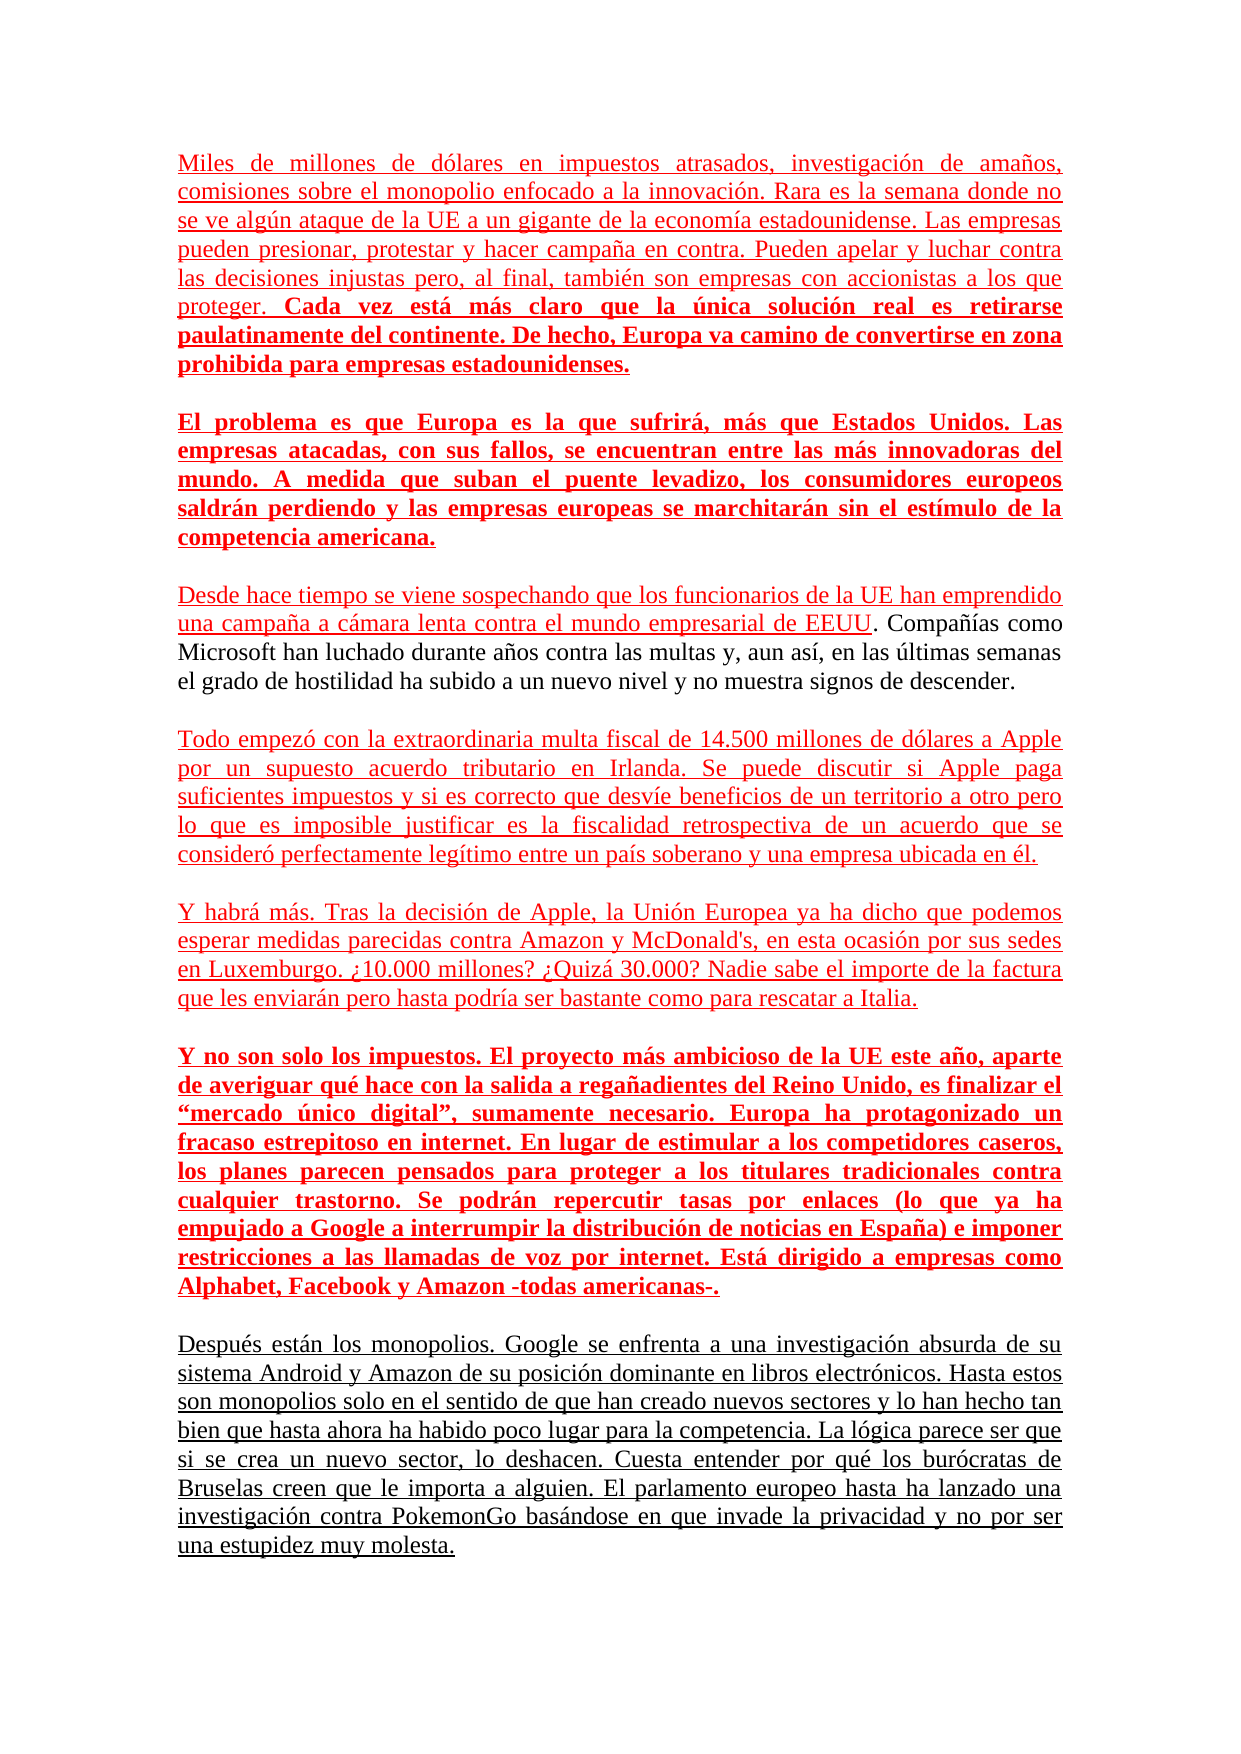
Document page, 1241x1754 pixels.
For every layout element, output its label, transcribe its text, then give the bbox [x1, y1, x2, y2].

text Desde hace tiempo se viene sospechando que los funcionarios de la UE han emprendido una campaña a cámara lenta contra el mundo empresarial de EEUU. Compañías como Microsoft han luchado durante años contra las multas y, aun así, en las últimas semanas el grado de hostilidad ha subido a un nuevo nivel y no muestra signos de descender. [177, 580, 1063, 605]
text El problema es que Europa es la que sufrirá, más que Estados Unidos. Las empresas atacadas, con sus fallos, se encuentran entre las más innovadoras del mundo. A medida que suban el puente levadizo, los consumidores europeos saldrán perdiendo y las empresas europeas se marchitarán sin el estímulo de la competencia americana. [177, 490, 1063, 518]
text El problema es que Europa es la que sufrirá, más que Estados Unidos. Las empresas atacadas, con sus fallos, se encuentran entre las más innovadoras del mundo. A medida que suban el puente levadizo, los consumidores europeos saldrán perdiendo y las empresas europeas se marchitarán sin el estímulo de la competencia americana. [177, 519, 1063, 551]
text Desde hace tiempo se viene sospechando que los funcionarios de la UE han emprendido una campaña a cámara lenta contra el mundo empresarial de EEUU. Compañías como Microsoft han luchado durante años contra las multas y, aun así, en las últimas semanas el grado de hostilidad ha subido a un nuevo nivel y no muestra signos de descender. [177, 606, 1063, 695]
text Y habrá más. Tras la decisión de Apple, la Unión Europea ya ha dicho que podemos esperar medidas parecidas contra Amazon y McDonald's, en esta ocasión por sus sedes en Luxemburgo. ¿10.000 millones? ¿Quizá 30.000? Nadie sabe el importe de la factura que les enviarán pero hasta podría ser bastante como para rescatar a Italia. [177, 897, 1063, 922]
text Y habrá más. Tras la decisión de Apple, la Unión Europea ya ha dicho que podemos esperar medidas parecidas contra Amazon y McDonald's, en esta ocasión por sus sedes en Luxemburgo. ¿10.000 millones? ¿Quizá 30.000? Nadie sabe el importe de la factura que les enviarán pero hasta podría ser bastante como para rescatar a Italia. [177, 923, 1063, 951]
text El problema es que Europa es la que sufrirá, más que Estados Unidos. Las empresas atacadas, con sus fallos, se encuentran entre las más innovadoras del mundo. A medida que suban el puente levadizo, los consumidores europeos saldrán perdiendo y las empresas europeas se marchitarán sin el estímulo de la competencia americana. [177, 462, 1063, 489]
text Todo empezó con la extraordinaria multa fiscal de 14.500 millones de dólares a Apple por un supuesto acuerdo tributario en Irlanda. Se puede discutir si Apple paga suficientes impuestos y si es correcto que desvíe beneficios de un territorio a otro pero lo que es imposible justificar es la fiscalidad retrospectiva de un acuerdo que se consideró perfectamente legítimo entre un país soberano y una empresa ubicada en él. [177, 836, 1063, 868]
text Después están los monopolios. Google se enfrenta a una investigación absurda de su sistema Android y Amazon de su posición dominante en libros electrónicos. Hasta estos son monopolios solo en el sentido de que han creado nuevos sectores y lo han hecho tan bien que hasta ahora ha habido poco lugar para la competencia. La lógica parece ser que si se crea un nuevo sector, lo deshacen. Cuesta entender por qué los burócratas de Bruselas creen que le importa a alguien. El parlamento europeo hasta ha lanzado una investigación contra PokemonGo basándose en que invade la privacidad y no por ser una estupidez muy molesta. [177, 1412, 1063, 1526]
text Después están los monopolios. Google se enfrenta a una investigación absurda de su sistema Android y Amazon de su posición dominante en libros electrónicos. Hasta estos son monopolios solo en el sentido de que han creado nuevos sectores y lo han hecho tan bien que hasta ahora ha habido poco lugar para la competencia. La lógica parece ser que si se crea un nuevo sector, lo deshacen. Cuesta entender por qué los burócratas de Bruselas creen que le importa a alguien. El parlamento europeo hasta ha lanzado una investigación contra PokemonGo basándose en que invade la privacidad y no por ser una estupidez muy molesta. [177, 1329, 1063, 1383]
text El problema es que Europa es la que sufrirá, más que Estados Unidos. Las empresas atacadas, con sus fallos, se encuentran entre las más innovadoras del mundo. A medida que suban el puente levadizo, los consumidores europeos saldrán perdiendo y las empresas europeas se marchitarán sin el estímulo de la competencia americana. [177, 433, 1063, 461]
text El problema es que Europa es la que sufrirá, más que Estados Unidos. Las empresas atacadas, con sus fallos, se encuentran entre las más innovadoras del mundo. A medida que suban el puente levadizo, los consumidores europeos saldrán perdiendo y las empresas europeas se marchitarán sin el estímulo de la competencia americana. [177, 407, 1063, 432]
text Y habrá más. Tras la decisión de Apple, la Unión Europea ya ha dicho que podemos esperar medidas parecidas contra Amazon y McDonald's, en esta ocasión por sus sedes en Luxemburgo. ¿10.000 millones? ¿Quizá 30.000? Nadie sabe el importe de la factura que les enviarán pero hasta podría ser bastante como para rescatar a Italia. [177, 980, 1063, 1012]
text Y habrá más. Tras la decisión de Apple, la Unión Europea ya ha dicho que podemos esperar medidas parecidas contra Amazon y McDonald's, en esta ocasión por sus sedes en Luxemburgo. ¿10.000 millones? ¿Quizá 30.000? Nadie sabe el importe de la factura que les enviarán pero hasta podría ser bastante como para rescatar a Italia. [177, 952, 1063, 979]
text Miles de millones de dólares en impuestos atrasados, investigación de amaños, comisiones sobre el monopolio enfocado a la innovación. Rara es la semana donde no se ve algún ataque de la UE a un gigante de la economía estadounidense. Las empresas pueden presionar, protestar y hacer campaña en contra. Pueden apelar y luchar contra las decisiones injustas pero, al final, también son empresas con accionistas a los que proteger. Cada vez está más claro que la única solución real es retirarse paulatinamente del continente. De hecho, Europa va camino de convertirse en zona prohibida para empresas estadounidenses. [177, 202, 1063, 259]
